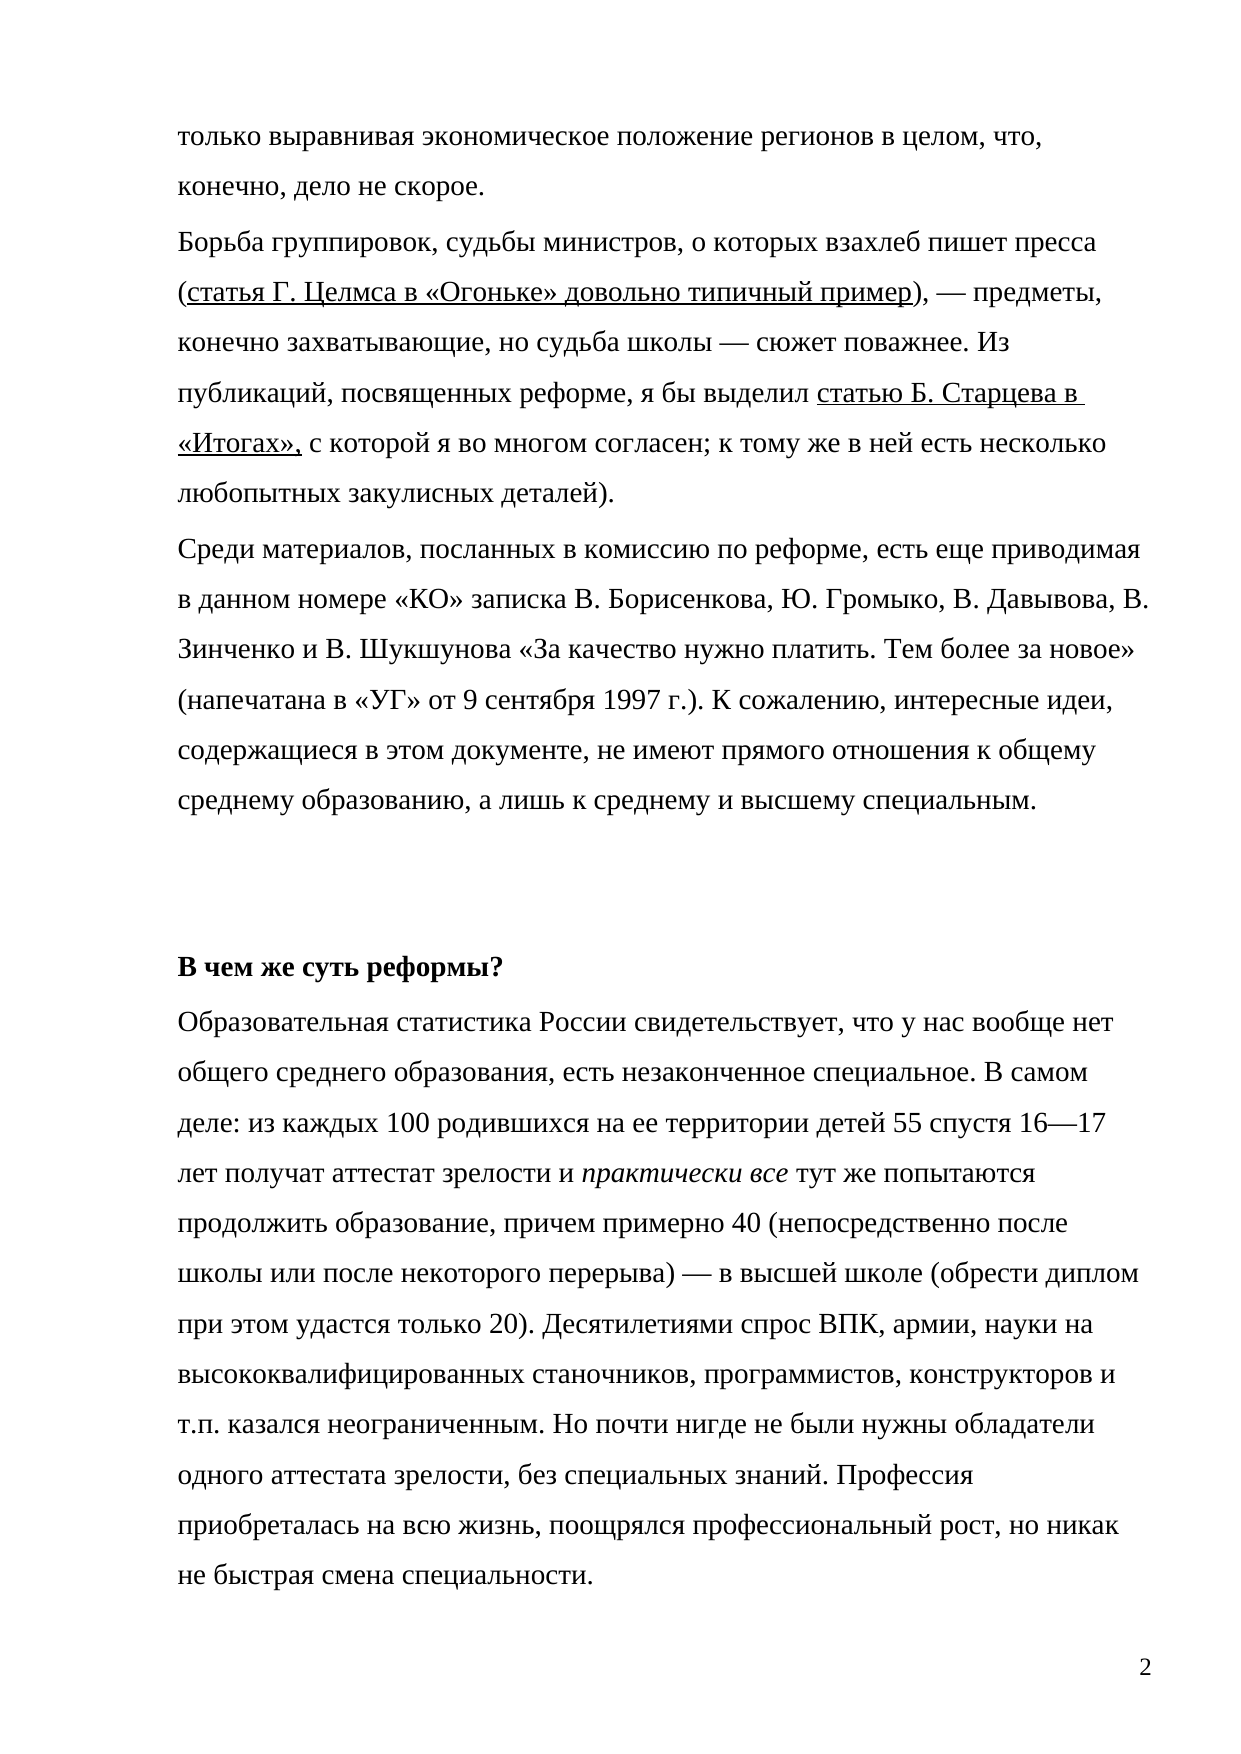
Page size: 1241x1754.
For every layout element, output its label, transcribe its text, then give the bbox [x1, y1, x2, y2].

text В чем же суть реформы? [177, 949, 1152, 982]
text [177, 118, 1152, 202]
text Борьба группировок, судьбы министров, о которых взахлеб пишет пресса (статья Г. Целмса в «Огоньке» довольно типичный пример), — предметы, конечно захватывающие, но судьба школы — сюжет поважнее. Из публикаций, посвященных реформе, я бы выделил статью Б. Старцева в «Итогах», с которой я во многом согласен; к тому же в ней есть несколько любопытных закулисных деталей). [177, 224, 1152, 509]
text Образовательная статистика России свидетельствует, что у нас вообще нет общего среднего образования, есть незаконченное специальное. В самом деле: из каждых 100 родившихся на ее территории детей 55 спустя 16—17 лет получат аттестат зрелости и практически все тут же попытаются продолжить образование, причем примерно 40 (непосредственно после школы или после некоторого перерыва) — в высшей школе (обрести диплом при этом удастся только 20). Десятилетиями спрос ВПК, армии, науки на высококвалифицированных станочников, программистов, конструкторов и т.п. казался неограниченным. Но почти нигде не были нужны обладатели одного аттестата зрелости, без специальных знаний. Профессия приобреталась на всю жизнь, поощрялся профессиональный рост, но никак не быстрая смена специальности. [177, 1004, 1152, 1591]
text Среди материалов, посланных в комиссию по реформе, есть еще приводимая в данном номере «КО» записка В. Борисенкова, Ю. Громыко, В. Давывова, В. Зинченко и В. Шукшунова «За качество нужно платить. Тем более за новое» (напечатана в «УГ» от 9 сентября 1997 г.). К сожалению, интересные идеи, содержащиеся в этом документе, не имеют прямого отношения к общему среднему образованию, а лишь к среднему и высшему специальным. [177, 531, 1152, 816]
